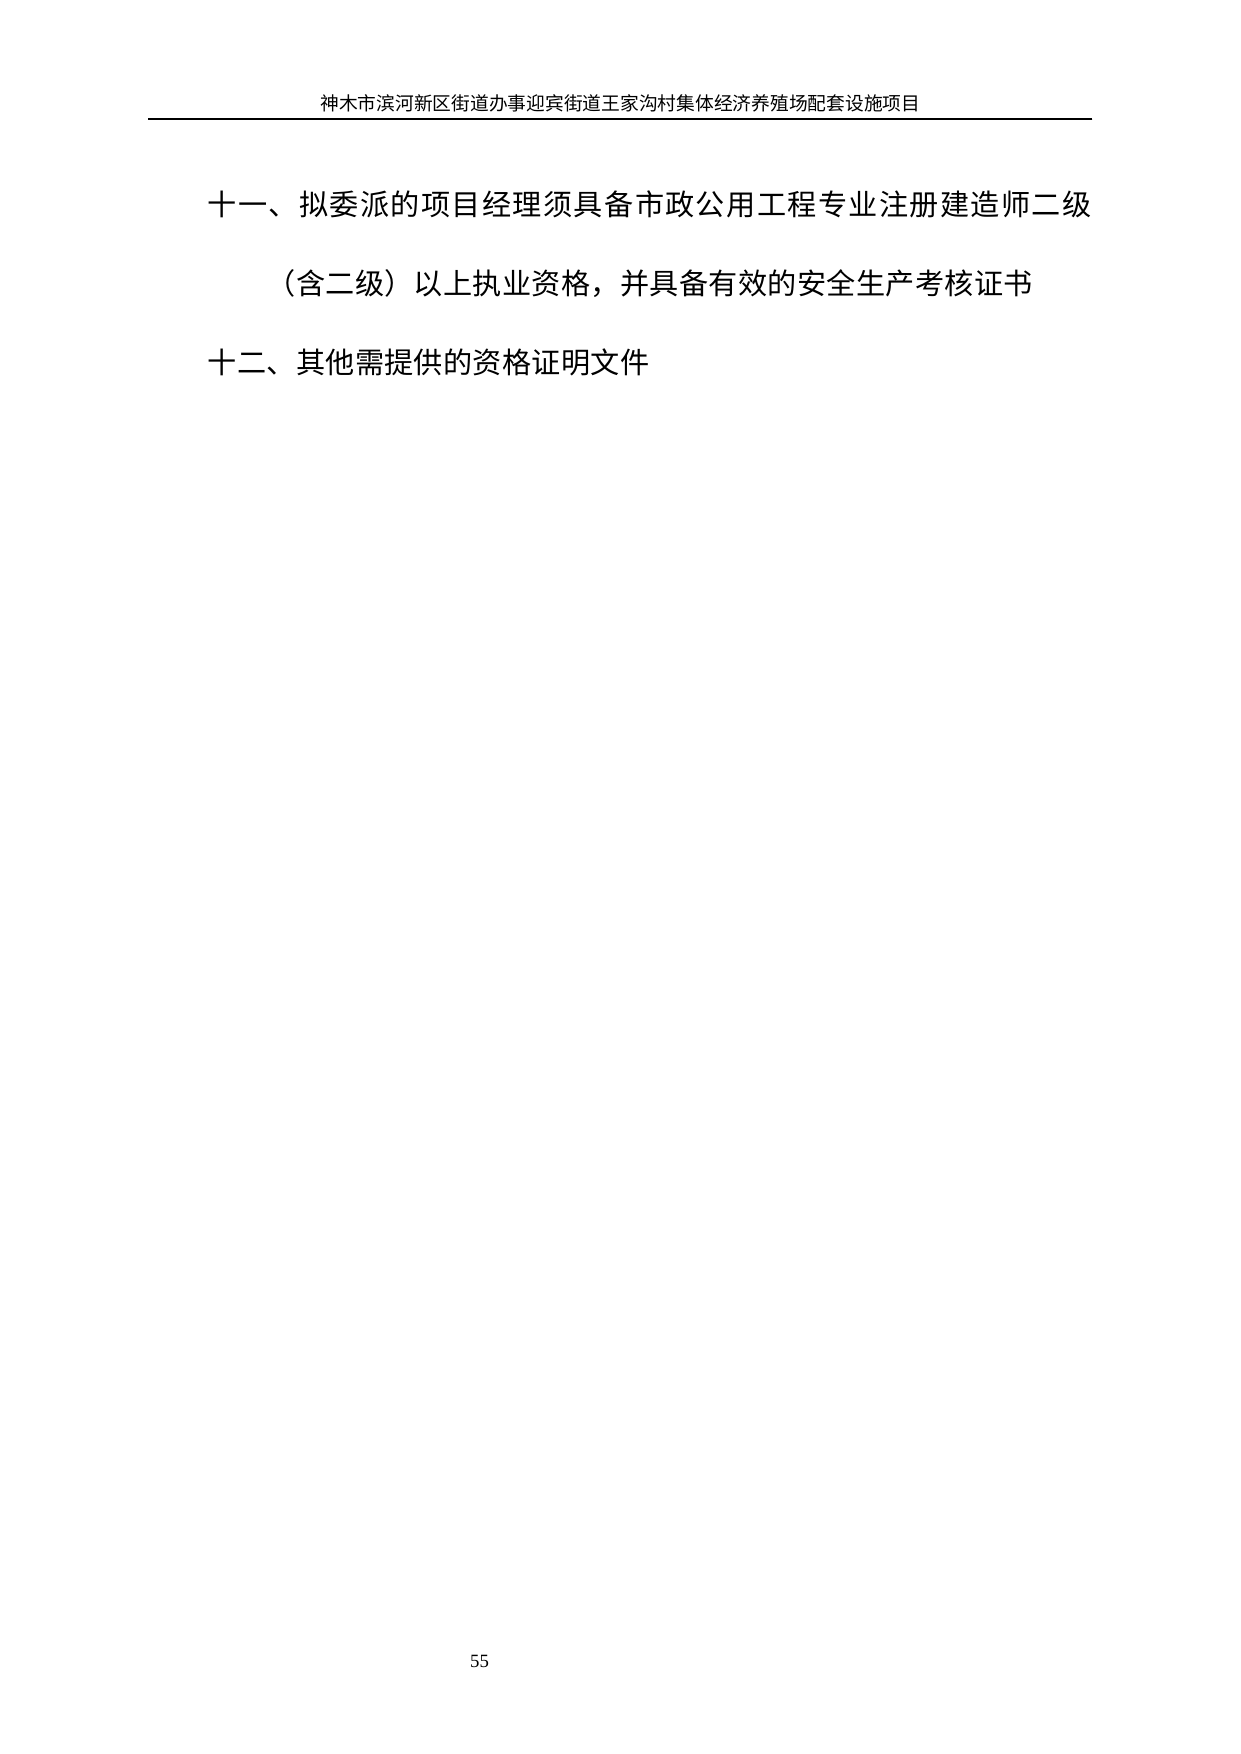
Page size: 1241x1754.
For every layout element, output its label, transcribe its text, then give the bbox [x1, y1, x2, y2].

text 十一、拟委派的项目经理须具备市政公用工程专业注册建造师二级（含二级）以上执业资格，并具备有效的安全生产考核证书 [207, 163, 1092, 321]
text 十二、其他需提供的资格证明文件 [148, 321, 1092, 401]
